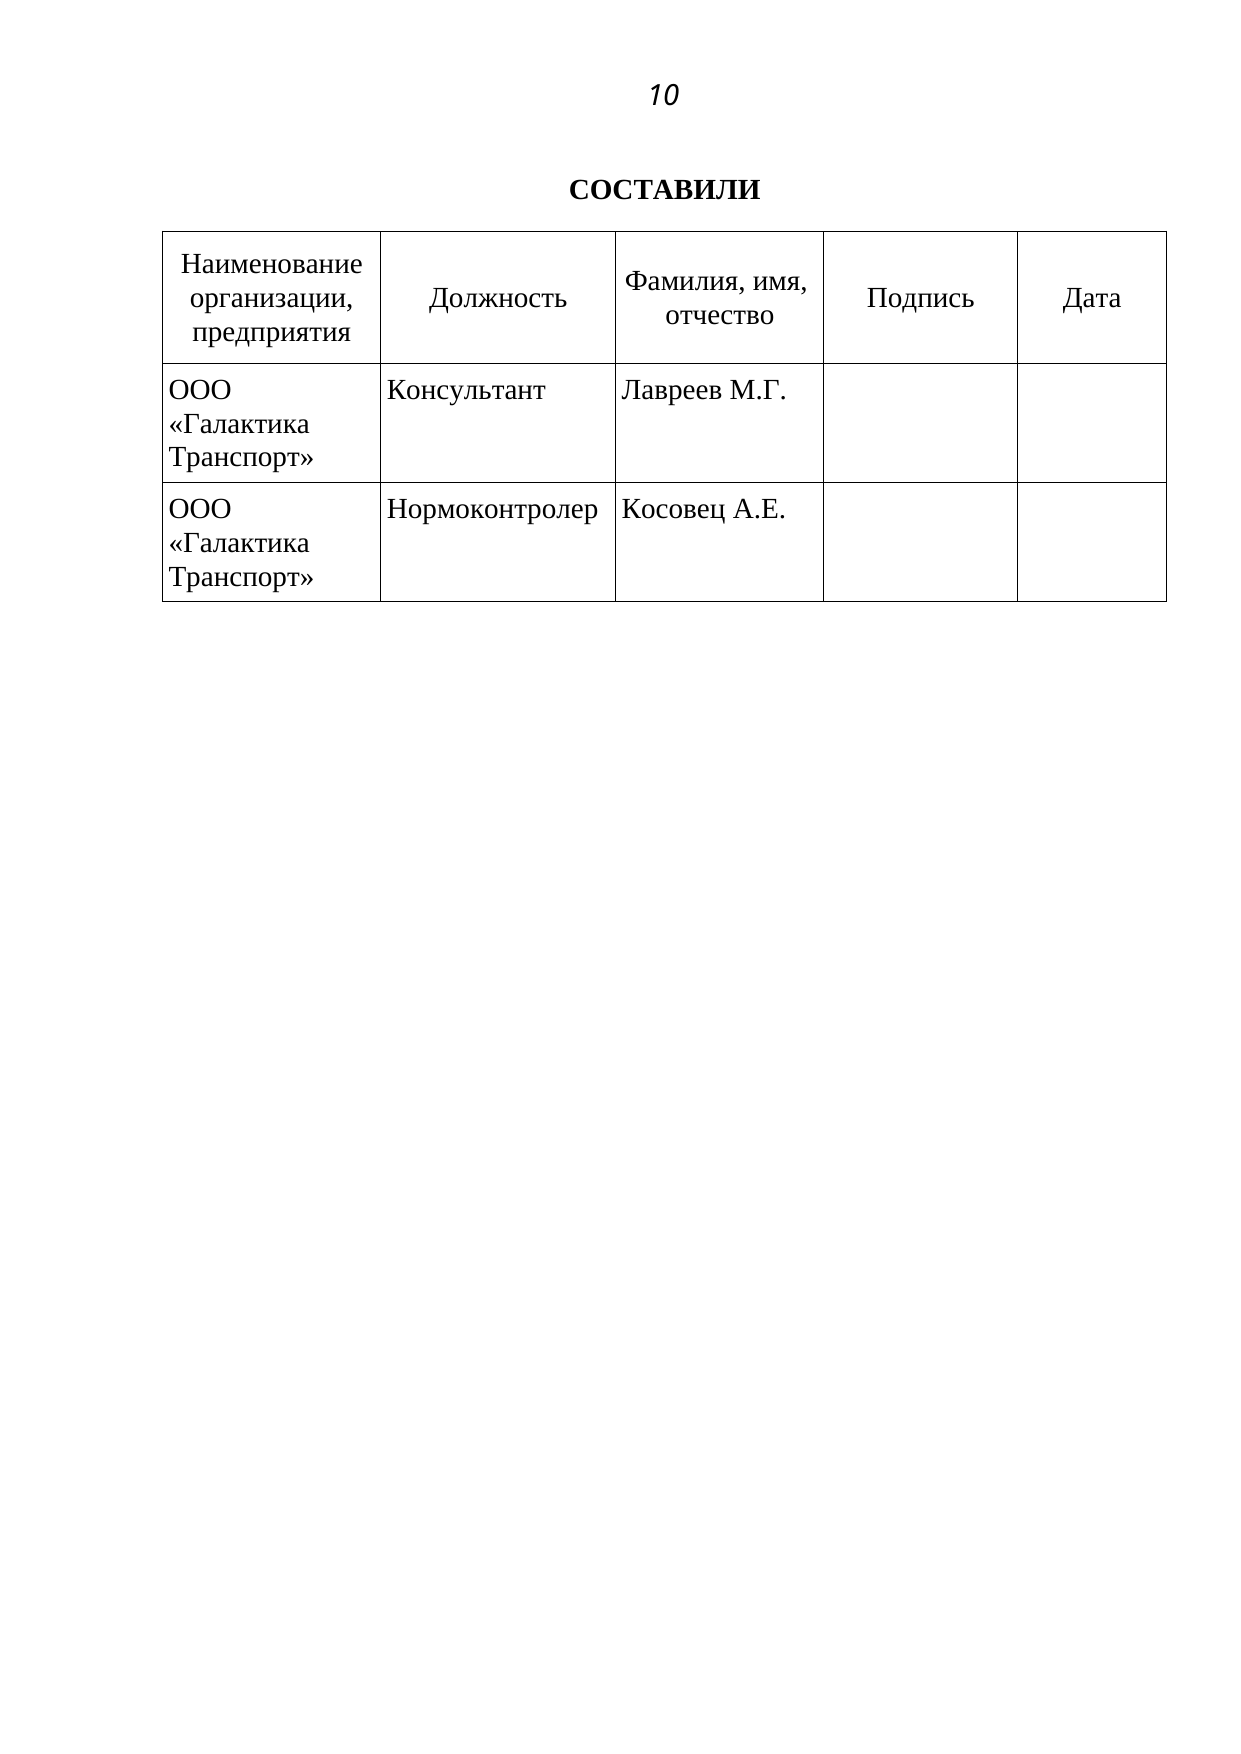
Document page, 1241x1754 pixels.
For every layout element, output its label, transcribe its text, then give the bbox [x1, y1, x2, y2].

table_cell [1018, 364, 1166, 482]
table_header Подпись [824, 232, 1017, 362]
table_cell [824, 483, 1017, 601]
table_cell [824, 364, 1017, 482]
table_header Наименование организации, предприятия [163, 232, 380, 362]
table_cell ООО «Галактика Транспорт» [163, 364, 380, 482]
table_cell Косовец А.Е. [616, 483, 823, 601]
table_cell [1018, 483, 1166, 601]
table_cell Консультант [381, 364, 615, 482]
table_header Дата [1018, 232, 1166, 362]
table_cell Лавреев М.Г. [616, 364, 823, 482]
table_cell Нормоконтролер [381, 483, 615, 601]
table_header Фамилия, имя, отчество [616, 232, 823, 362]
text СОСТАВИЛИ [177, 172, 1152, 206]
table_cell ООО «Галактика Транспорт» [163, 483, 380, 601]
table_header Должность [381, 232, 615, 362]
